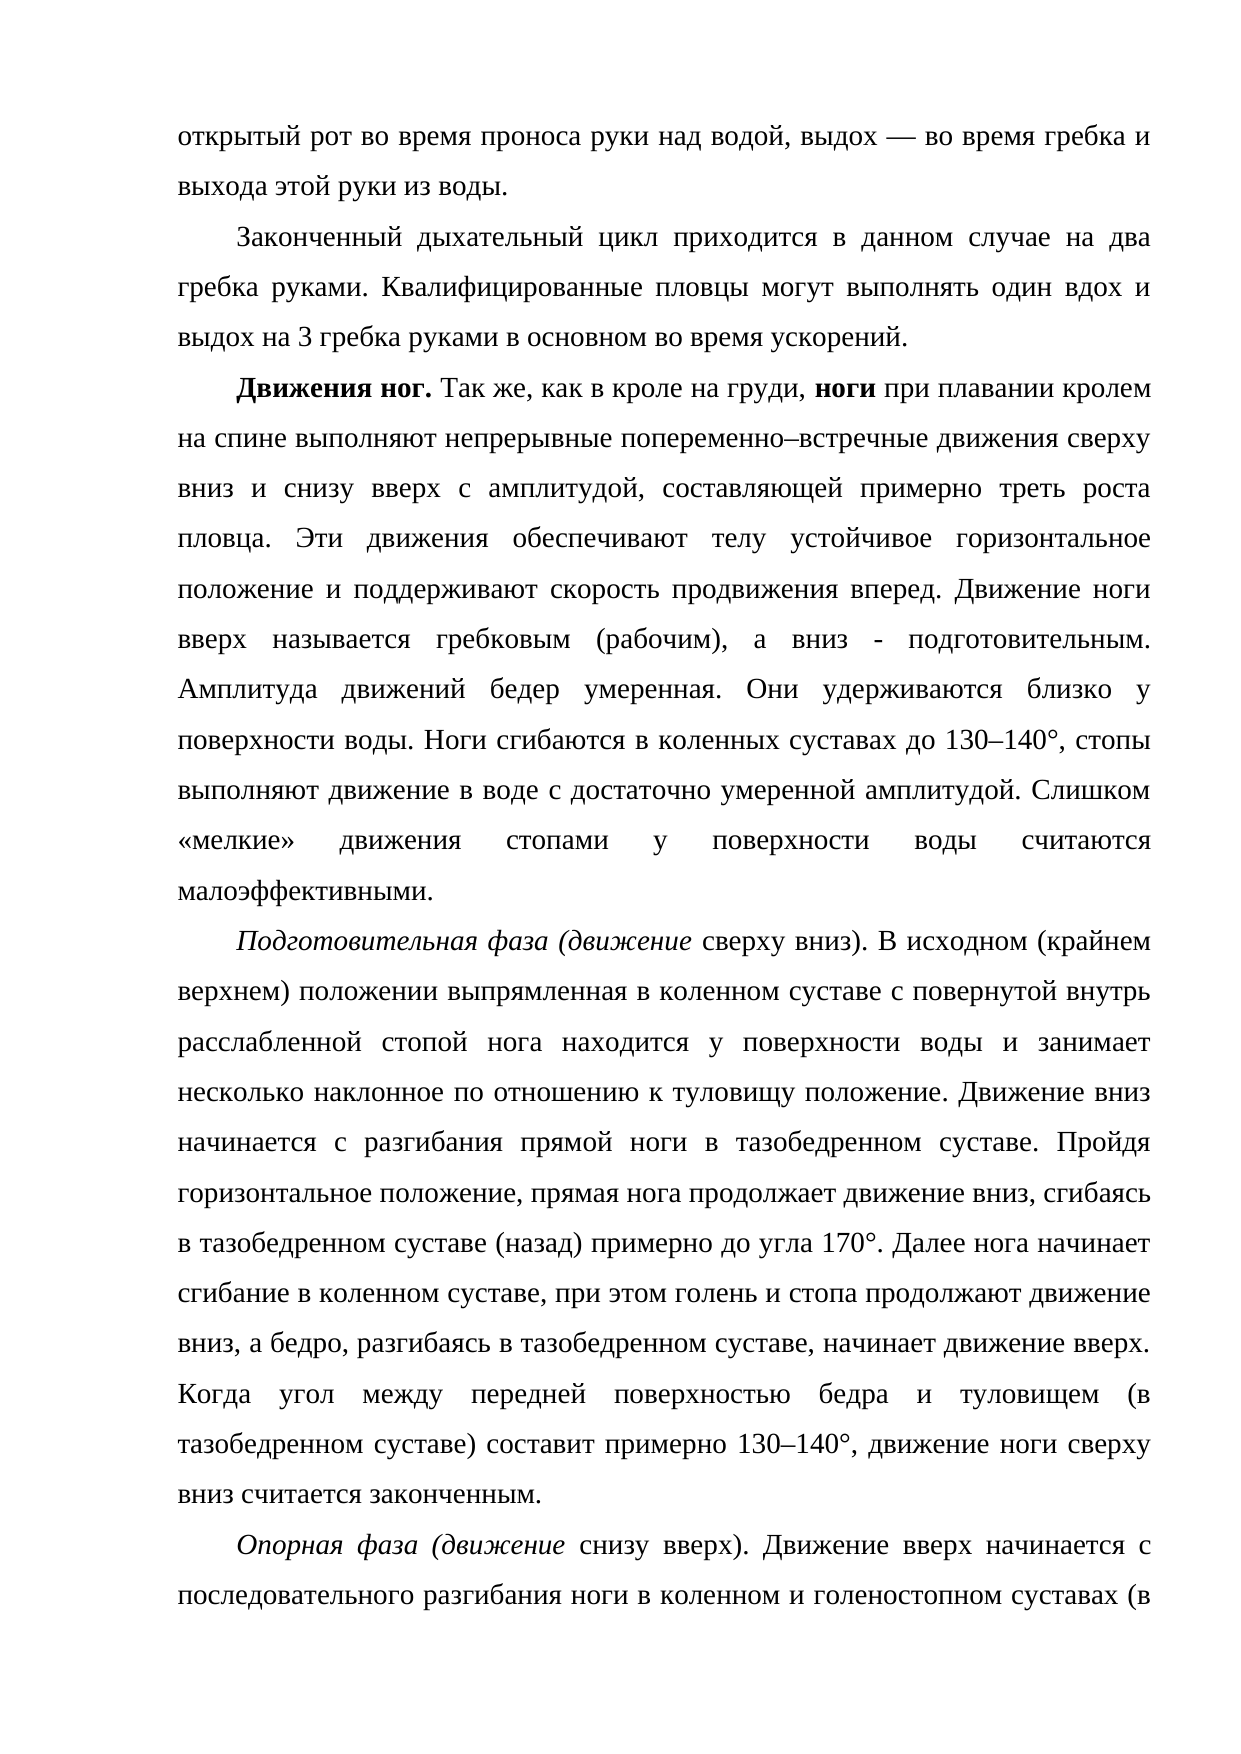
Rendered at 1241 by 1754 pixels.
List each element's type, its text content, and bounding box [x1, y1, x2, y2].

text Законченный дыхательный цикл приходится в данном случае на два гребка руками. Квалифицированные пловцы могут выполнять один вдох и выдох на 3 гребка руками в основном во время ускорений. [177, 219, 1152, 353]
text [177, 118, 1152, 202]
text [177, 1527, 1152, 1611]
text Подготовительная фаза (движение сверху вниз). В исходном (крайнем верхнем) положении выпрямленная в коленном суставе с повернутой внутрь расслабленной стопой нога находится у поверхности воды и занимает несколько наклонное по отношению к туловищу положение. Движение вниз начинается с разгибания прямой ноги в тазобедренном суставе. Пройдя горизонтальное положение, прямая нога продолжает движение вниз, сгибаясь в тазобедренном суставе (назад) примерно до угла 170°. Далее нога начинает сгибание в коленном суставе, при этом голень и стопа продолжают движение вниз, а бедро, разгибаясь в тазобедренном суставе, начинает движение вверх. Когда угол между передней поверхностью бедра и туловищем (в тазобедренном суставе) составит примерно 130–140°, движение ноги сверху вниз считается законченным. [177, 923, 1152, 1510]
text Движения ног. Так же, как в кроле на груди, ноги при плавании кролем на спине выполняют непрерывные попеременно–встречные движения сверху вниз и снизу вверх с амплитудой, составляющей примерно треть роста пловца. Эти движения обеспечивают телу устойчивое горизонтальное положение и поддерживают скорость продвижения вперед. Движение ноги вверх называется гребковым (рабочим), а вниз - подготовительным. Амплитуда движений бедер умеренная. Они удерживаются близко у поверхности воды. Ноги сгибаются в коленных суставах до 130–140°, стопы выполняют движение в воде с достаточно умеренной амплитудой. Слишком «мелкие» движения стопами у поверхности воды считаются малоэффективными. [177, 370, 1152, 906]
